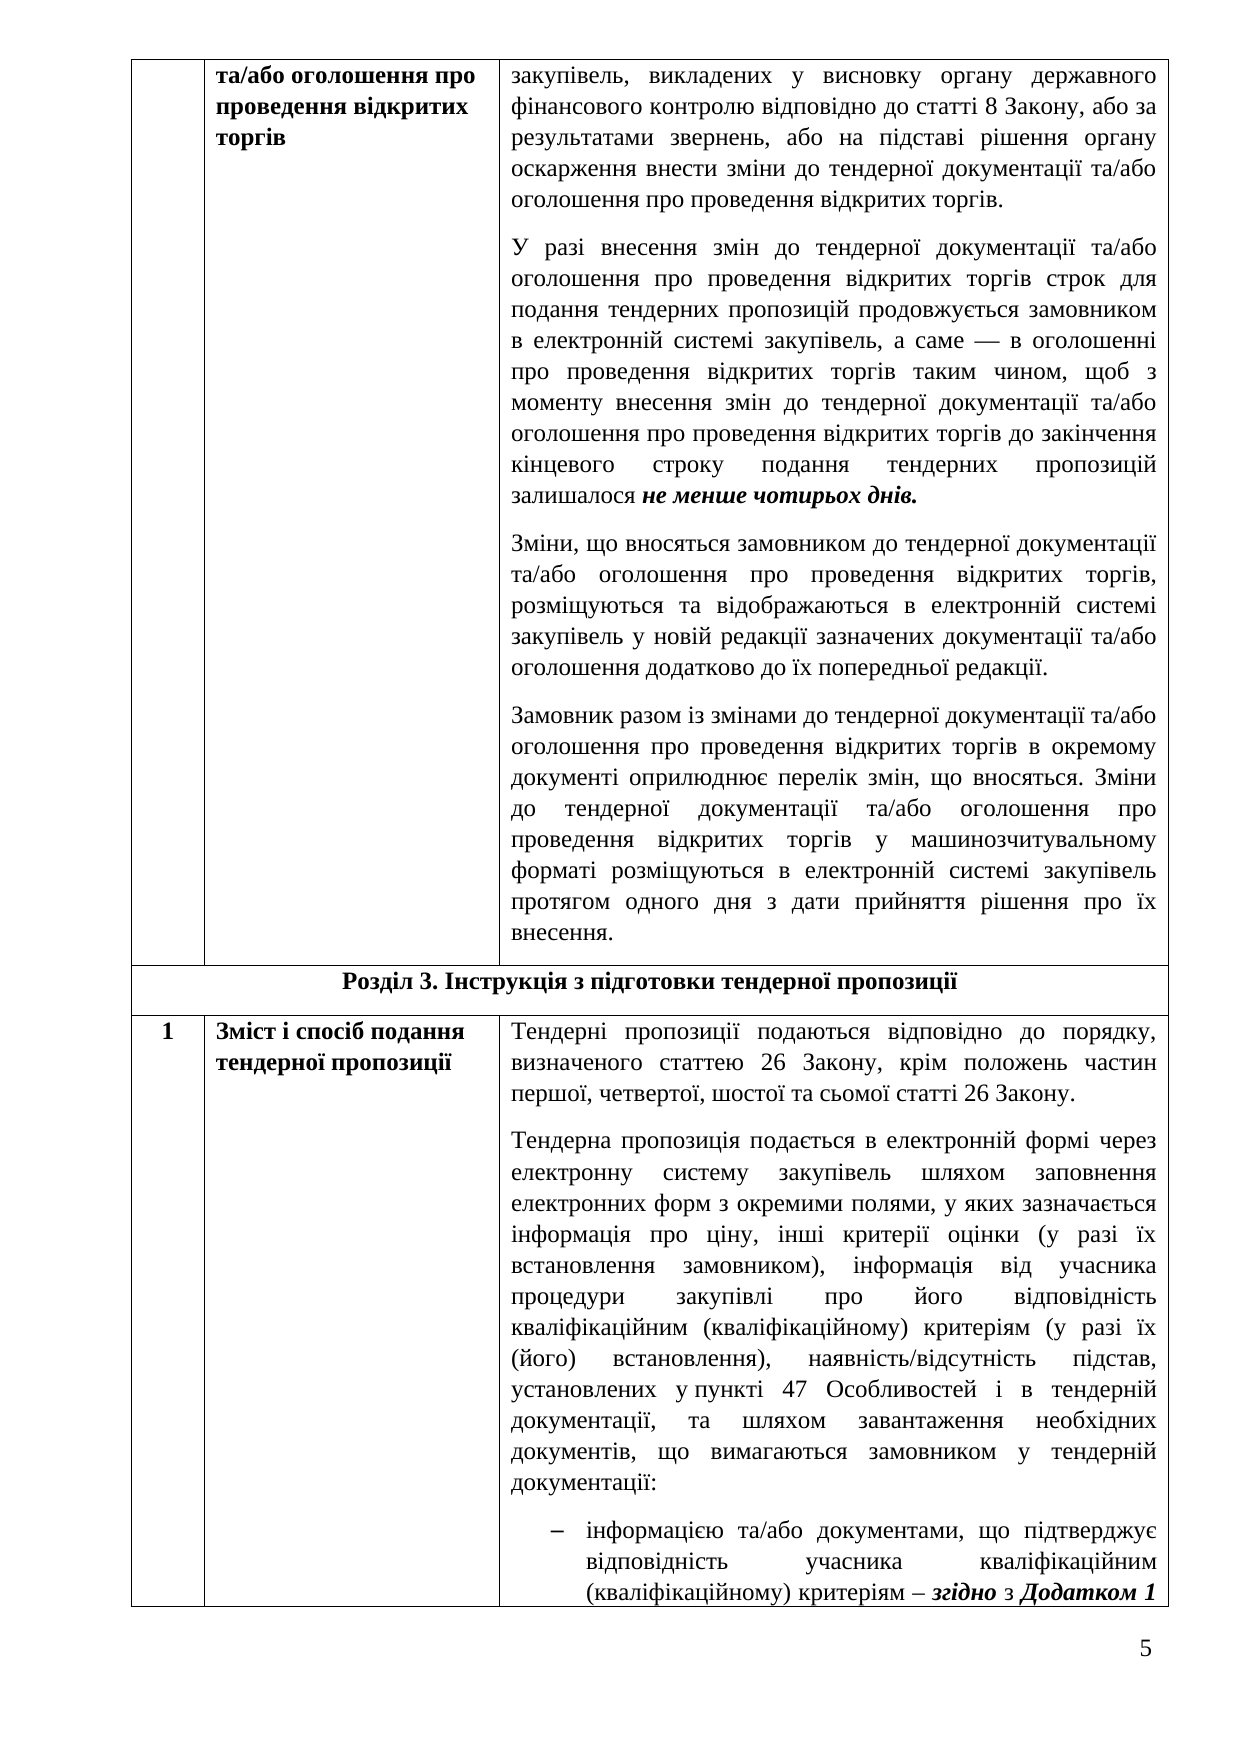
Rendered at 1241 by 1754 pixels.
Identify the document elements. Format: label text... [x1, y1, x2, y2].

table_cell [205, 60, 499, 965]
table_cell 1 [132, 1016, 204, 1606]
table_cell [500, 1016, 1168, 1606]
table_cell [500, 60, 1168, 965]
table_cell 2 [132, 60, 204, 965]
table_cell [205, 1016, 499, 1606]
table_cell Розділ 3. Інструкція з підготовки тендерної пропозиції [132, 966, 1168, 1015]
